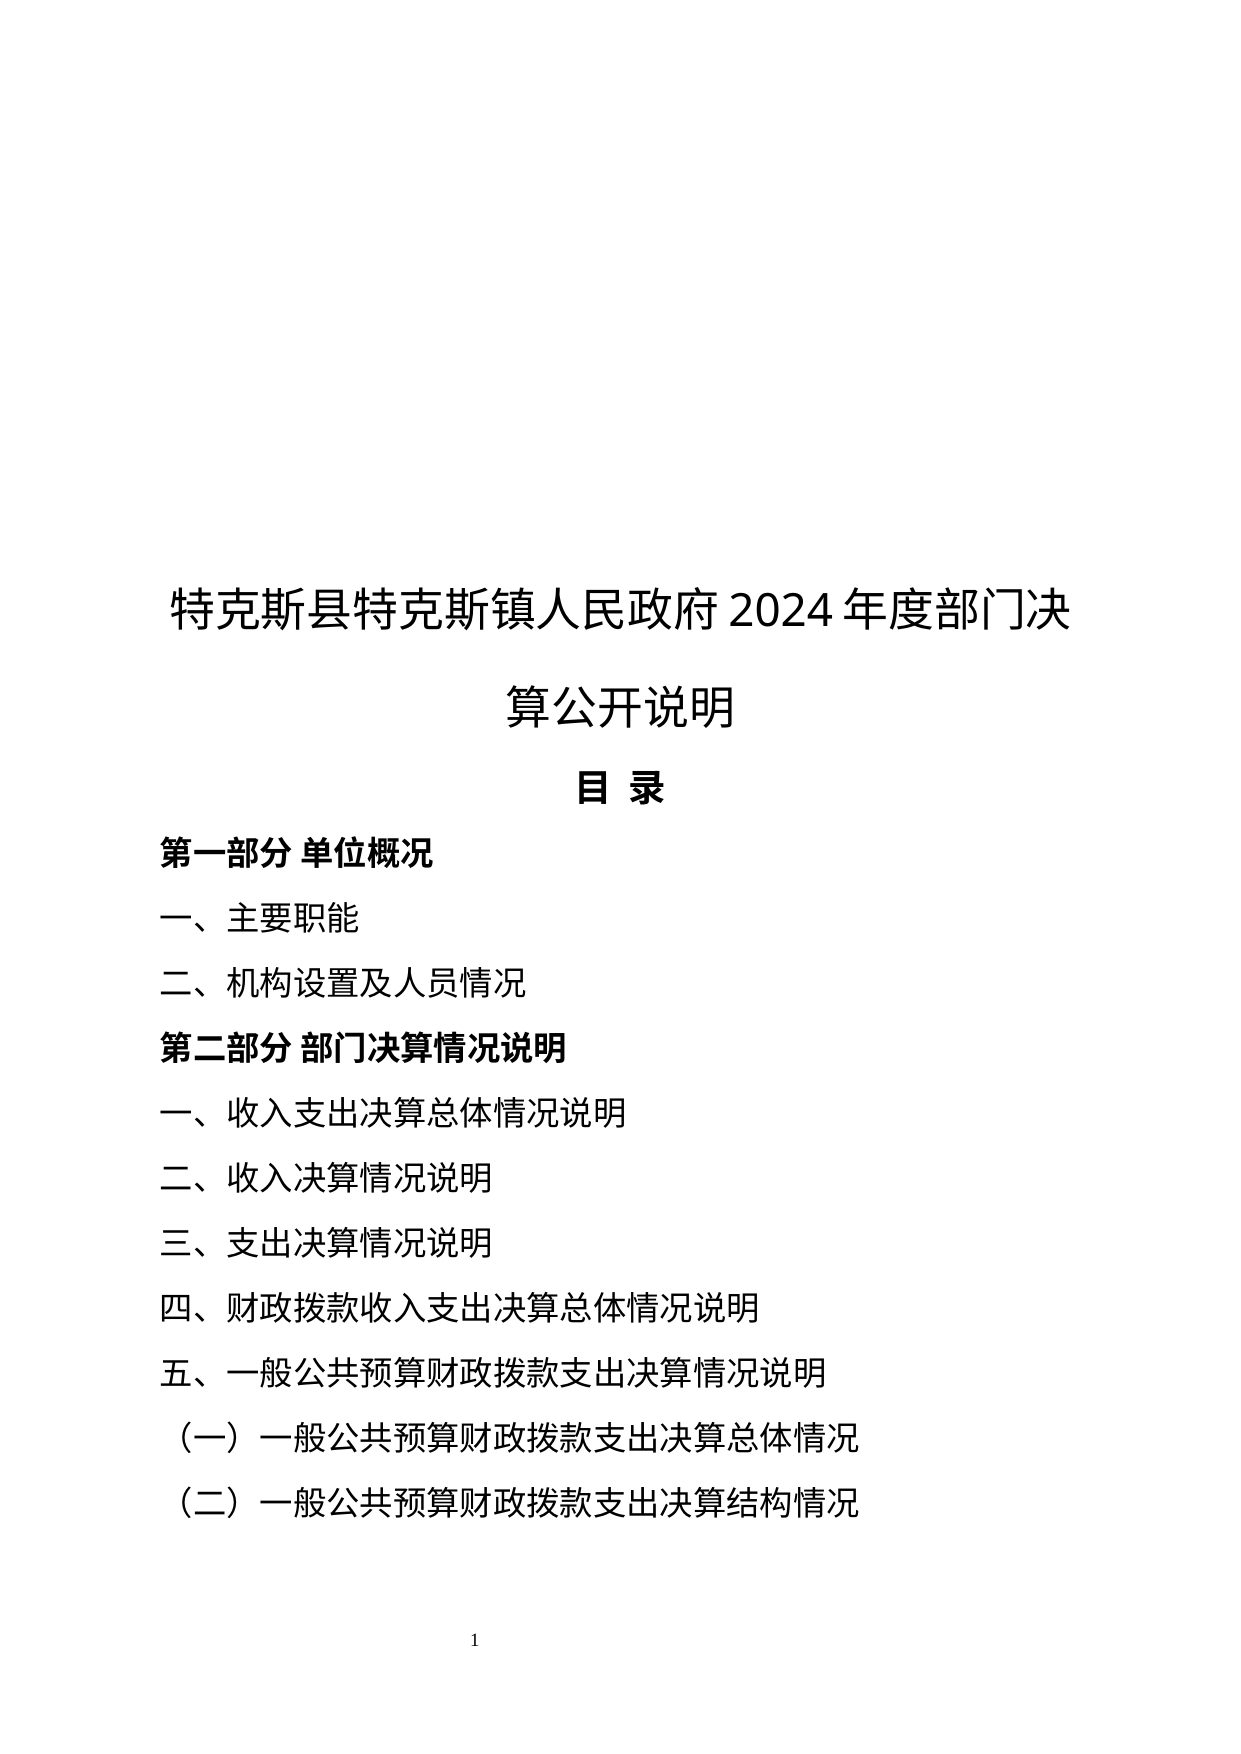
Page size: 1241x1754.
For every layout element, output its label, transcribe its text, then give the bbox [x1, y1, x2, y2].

text 三、支出决算情况说明 [159, 1208, 1081, 1273]
text 第一部分 单位概况 [159, 818, 1081, 883]
text （二）一般公共预算财政拨款支出决算结构情况 [159, 1468, 1081, 1533]
text 第二部分 部门决算情况说明 [159, 1013, 1081, 1078]
text 二、机构设置及人员情况 [159, 948, 1081, 1013]
text （一）一般公共预算财政拨款支出决算总体情况 [159, 1403, 1081, 1468]
text 特克斯县特克斯镇人民政府2024年度部门决算公开说明 [159, 558, 1081, 753]
text 五、一般公共预算财政拨款支出决算情况说明 [159, 1338, 1081, 1403]
text 二、收入决算情况说明 [159, 1143, 1081, 1208]
text 四、财政拨款收入支出决算总体情况说明 [159, 1273, 1081, 1338]
text 一、收入支出决算总体情况说明 [159, 1078, 1081, 1143]
text 一、主要职能 [159, 883, 1081, 948]
text 目 录 [159, 753, 1081, 818]
